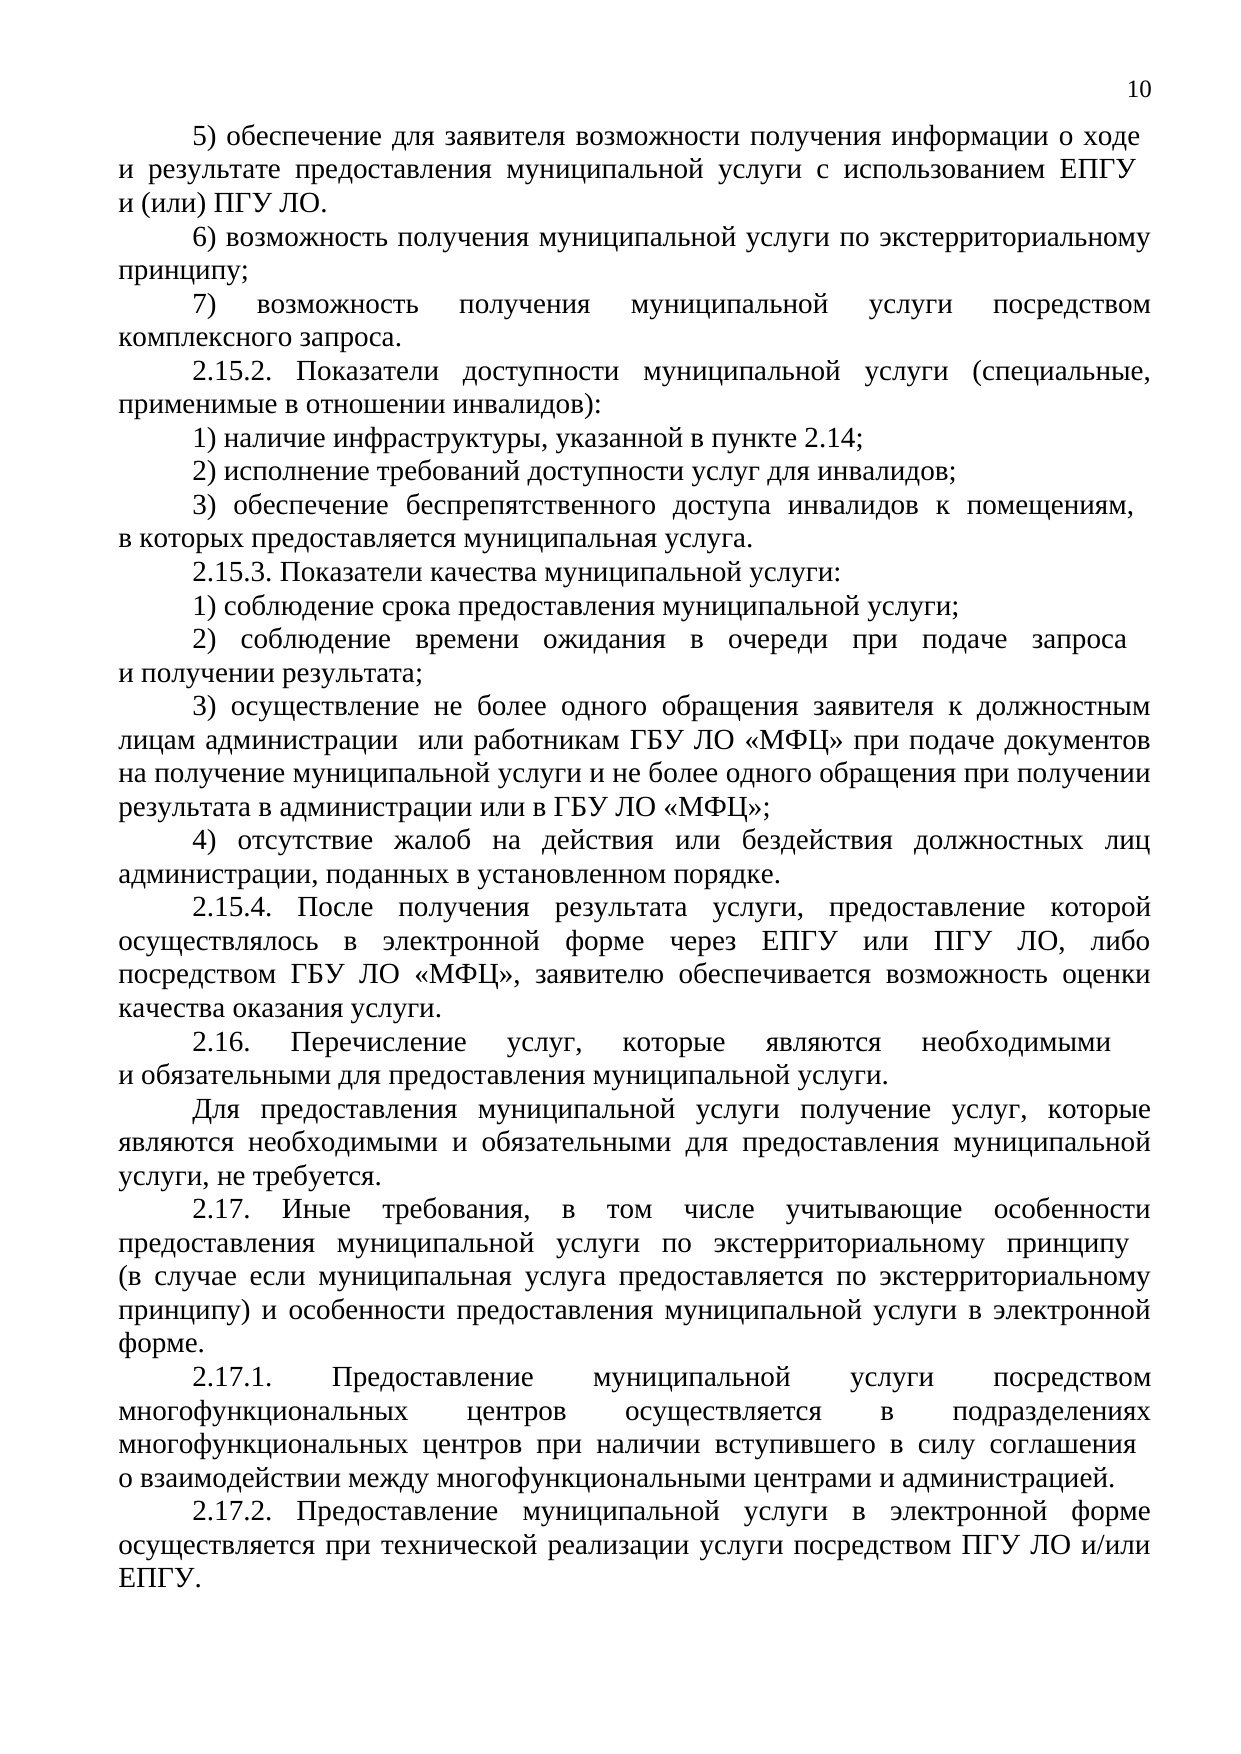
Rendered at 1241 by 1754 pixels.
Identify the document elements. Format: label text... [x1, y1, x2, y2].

text 1) наличие инфраструктуры, указанной в пункте 2.14; [118, 420, 1152, 453]
text 5) обеспечение для заявителя возможности получения информации о ходе и результате предоставления муниципальной услуги с использованием ЕПГУ и (или) ПГУ ЛО. [118, 118, 1152, 219]
text 7) возможность получения муниципальной услуги посредством комплексного запроса. [118, 286, 1152, 353]
text 3) осуществление не более одного обращения заявителя к должностным лицам администрации или работникам ГБУ ЛО «МФЦ» при подаче документов на получение муниципальной услуги и не более одного обращения при получении результата в администрации или в ГБУ ЛО «МФЦ»; [118, 688, 1152, 822]
text 2) соблюдение времени ожидания в очереди при подаче запроса и получении результата; [118, 621, 1152, 688]
text 2.15.2. Показатели доступности муниципальной услуги (специальные, применимые в отношении инвалидов): [118, 353, 1152, 420]
text 4) отсутствие жалоб на действия или бездействия должностных лиц администрации, поданных в установленном порядке. [118, 822, 1152, 889]
text 2.17.2. Предоставление муниципальной услуги в электронной форме осуществляется при технической реализации услуги посредством ПГУ ЛО и/или ЕПГУ. [118, 1493, 1152, 1594]
text 1) соблюдение срока предоставления муниципальной услуги; [118, 588, 1152, 621]
text 2.16. Перечисление услуг, которые являются необходимыми и обязательными для предоставления муниципальной услуги. [118, 1024, 1152, 1091]
text 2.15.3. Показатели качества муниципальной услуги: [118, 554, 1152, 588]
text 2) исполнение требований доступности услуг для инвалидов; [118, 453, 1152, 487]
text Для предоставления муниципальной услуги получение услуг, которые являются необходимыми и обязательными для предоставления муниципальной услуги, не требуется. [118, 1091, 1152, 1191]
text 2.17. Иные требования, в том числе учитывающие особенности предоставления муниципальной услуги по экстерриториальному принципу (в случае если муниципальная услуга предоставляется по экстерриториальному принципу) и особенности предоставления муниципальной услуги в электронной форме. [118, 1191, 1152, 1359]
text 2.17.1. Предоставление муниципальной услуги посредством многофункциональных центров осуществляется в подразделениях многофункциональных центров при наличии вступившего в силу соглашения о взаимодействии между многофункциональными центрами и администрацией. [118, 1359, 1152, 1493]
text 3) обеспечение беспрепятственного доступа инвалидов к помещениям, в которых предоставляется муниципальная услуга. [118, 487, 1152, 554]
text 6) возможность получения муниципальной услуги по экстерриториальному принципу; [118, 219, 1152, 286]
text 2.15.4. После получения результата услуги, предоставление которой осуществлялось в электронной форме через ЕПГУ или ПГУ ЛО, либо посредством ГБУ ЛО «МФЦ», заявителю обеспечивается возможность оценки качества оказания услуги. [118, 889, 1152, 1024]
